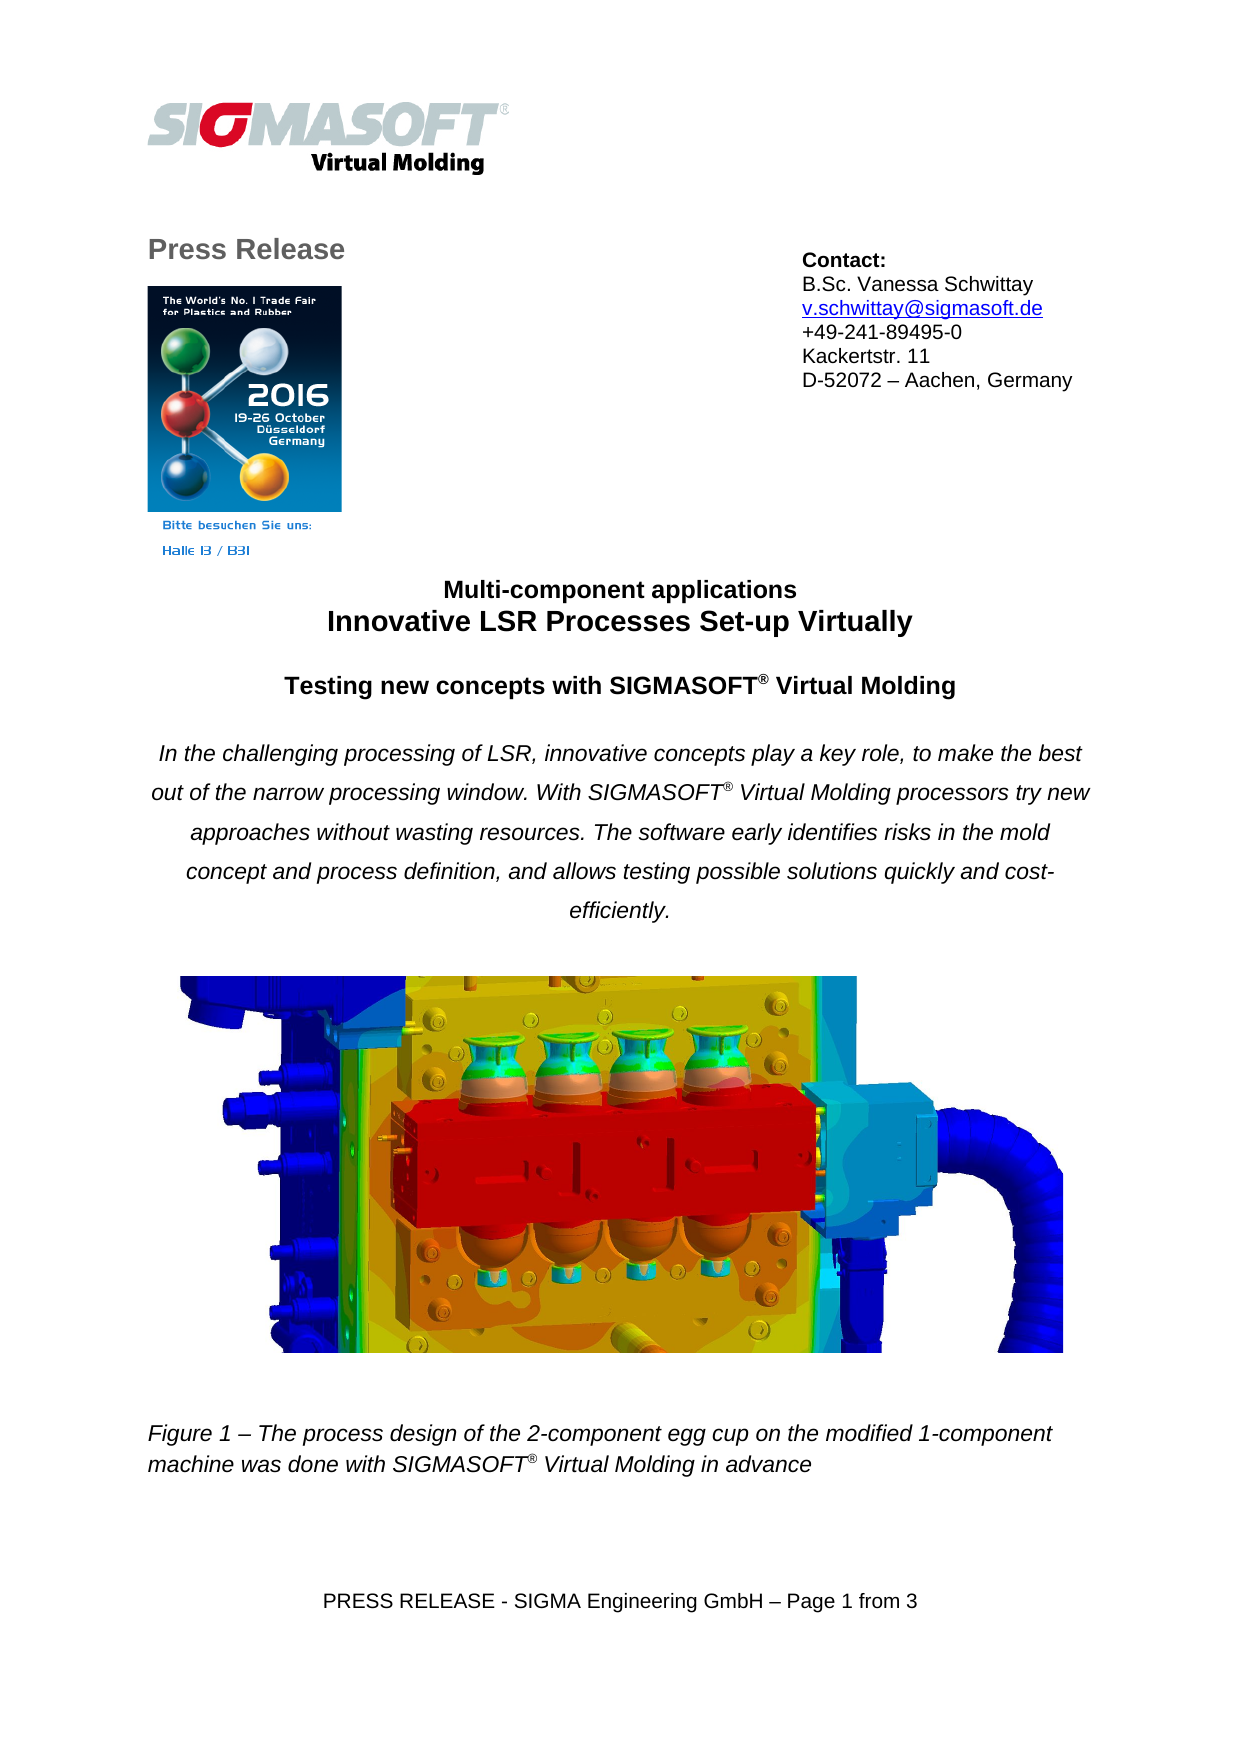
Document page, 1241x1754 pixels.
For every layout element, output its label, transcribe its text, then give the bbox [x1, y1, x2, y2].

text Contact: [802, 248, 1097, 272]
picture [147, 286, 342, 500]
picture [147, 513, 342, 576]
text Kackertstr. 11 [802, 344, 1097, 368]
text Multi-component applications [148, 575, 1093, 604]
text Press Release [148, 232, 1093, 265]
text Innovative LSR Processes Set-up Virtually [148, 604, 1093, 638]
picture [177, 976, 1064, 1353]
text +49-241-89495-0 [802, 320, 1097, 344]
text v.schwittay@sigmasoft.de [802, 296, 1097, 320]
text Figure 1 – The process design of the 2-component egg cup on the modified 1-component machine was done with SIGMASOFT® Virtual Molding in advance [148, 1419, 1093, 1477]
text Testing new concepts with SIGMASOFT® Virtual Molding [148, 671, 1093, 700]
picture [239, 411, 246, 420]
picture [147, 102, 509, 175]
text B.Sc. Vanessa Schwittay [802, 272, 1097, 296]
text D-52072 – Aachen, Germany [802, 368, 1097, 392]
text In the challenging processing of LSR, innovative concepts play a key role, to make the best out of the narrow processing window. With SIGMASOFT® Virtual Molding processors try new approaches without wasting resources. The software early identifies risks in the mold concept and process definition, and allows testing possible solutions quickly and cost-efficiently. [148, 739, 1093, 924]
